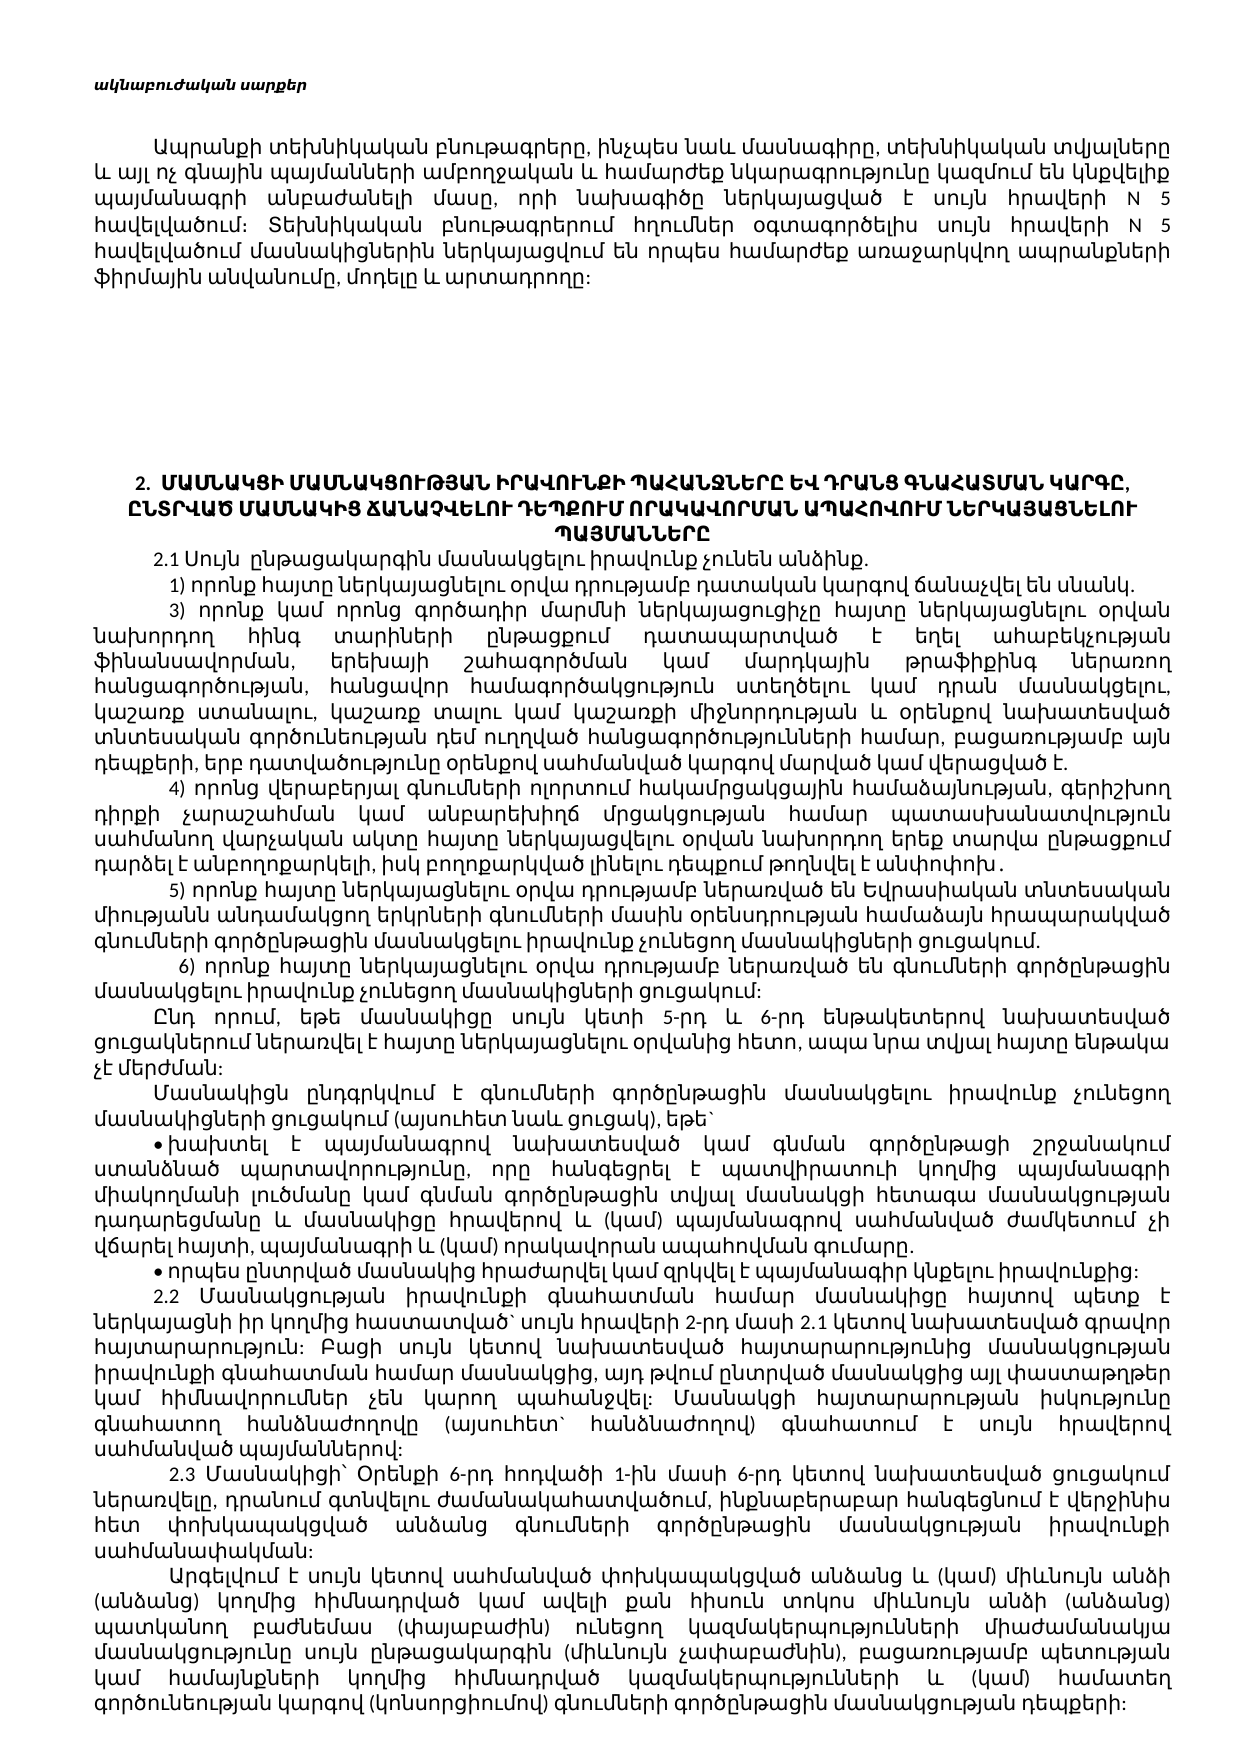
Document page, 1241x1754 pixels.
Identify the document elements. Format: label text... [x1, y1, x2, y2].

text 2.3 Մասնակիցի՝ Օրենքի 6-րդ հոդվածի 1-ին մասի 6-րդ կետով նախատեսված ցուցակում ներառվելը, դրանում գտնվելու ժամանակահատվածում, ինքնաբերաբար հանգեցնում է վերջինիս հետ փոխկապակցված անձանց գնումների գործընթացին մասնակցության իրավունքի սահմանափակման: [94, 1462, 1171, 1563]
text 2. ՄԱՍՆԱԿՑԻ ՄԱՍՆԱԿՑՈՒԹՅԱՆ ԻՐԱՎՈՒՆՔԻ ՊԱՀԱՆՋՆԵՐԸ ԵՎ ԴՐԱՆՑ ԳՆԱՀԱՏՄԱՆ ԿԱՐԳԸ, ԸՆՏՐՎԱԾ ՄԱՍՆԱԿԻՑ ՃԱՆԱՉՎԵԼՈՒ ԴԵՊՔՈՒՄ ՈՐԱԿԱՎՈՐՄԱՆ ԱՊԱՀՈՎՈՒՄ ՆԵՐԿԱՅԱՑՆԵԼՈՒ ՊԱՅՄԱՆՆԵՐԸ [94, 470, 1171, 547]
text 3) որոնք կամ որոնց գործադիր մարմնի ներկայացուցիչը հայտը ներկայացնելու օրվան նախորդող հինգ տարիների ընթացքում դատապարտված է եղել ահաբեկչության ֆինանսավորման, երեխայի շահագործման կամ մարդկային թրաֆիքինգ ներառող հանցագործության, հանցավոր համագործակցություն ստեղծելու կամ դրան մասնակցելու, կաշառք ստանալու, կաշառք տալու կամ կաշառքի միջնորդության և օրենքով նախատեսված տնտեսական գործունեության դեմ ուղղված հանցագործությունների համար, բացառությամբ այն դեպքերի, երբ դատվածությունը օրենքով սահմանված կարգով մարված կամ վերացված է. [94, 597, 1171, 775]
text 6) որոնք հայտը ներկայացնելու օրվա դրությամբ ներառված են գնումների գործընթացին մասնակցելու իրավունք չունեցող մասնակիցների ցուցակում: [94, 953, 1171, 1004]
text Ապրանքի տեխնիկական բնութագրերը, ինչպես նաև մասնագիրը, տեխնիկական տվյալները և այլ ոչ գնային պայմանների ամբողջական և համարժեք նկարագրությունը կազմում են կնքվելիք պայմանագրի անբաժանելի մասը, որի նախագիծը ներկայացված է սույն հրավերի N 5 հավելվածում։ Տեխնիկական բնութագրերում հղումներ օգտագործելիս սույն հրավերի N 5 հավելվածում մասնակիցներին ներկայացվում են որպես համարժեք առաջարկվող ապրանքների ֆիրմային անվանումը, մոդելը և արտադրողը: [94, 134, 1171, 289]
text Արգելվում է սույն կետով սահմանված փոխկապակցված անձանց և (կամ) միևնույն անձի (անձանց) կողմից հիմնադրված կամ ավելի քան հիսուն տոկոս միևնույն անձի (անձանց) պատկանող բաժնեմաս (փայաբաժին) ունեցող կազմակերպությունների միաժամանակյա մասնակցությունը սույն ընթացակարգին (միևնույն չափաբաժնին), բացառությամբ պետության կամ համայնքների կողմից հիմնադրված կազմակերպությունների և (կամ) համատեղ գործունեության կարգով (կոնսորցիումով) գնումների գործընթացին մասնակցության դեպքերի: [94, 1563, 1171, 1716]
text Մասնակիցն ընդգրկվում է գնումների գործընթացին մասնակցելու իրավունք չունեցող մասնակիցների ցուցակում (այսուհետ նաև ցուցակ), եթե` [94, 1080, 1171, 1131]
text 5) որոնք հայտը ներկայացնելու օրվա դրությամբ ներառված են Եվրասիական տնտեսական միությանն անդամակցող երկրների գնումների մասին օրենսդրության համաձայն հրապարակված գնումների գործընթացին մասնակցելու իրավունք չունեցող մասնակիցների ցուցակում. [94, 877, 1171, 953]
text 2.2 Մասնակցության իրավունքի գնահատման համար մասնակիցը հայտով պետք է ներկայացնի իր կողմից հաստատված` սույն հրավերի 2-րդ մասի 2.1 կետով նախատեսված գրավոր հայտարարություն: Բացի սույն կետով նախատեսված հայտարարությունից մասնակցության իրավունքի գնահատման համար մասնակցից, այդ թվում ընտրված մասնակցից այլ փաստաթղթեր կամ հիմնավորումներ չեն կարող պահանջվել: Մասնակցի հայտարարության իսկությունը գնահատող հանձնաժողովը (այսուհետ` հանձնաժողով) գնահատում է սույն հրավերով սահմանված պայմաններով: [94, 1284, 1171, 1462]
text 4) որոնց վերաբերյալ գնումների ոլորտում հակամրցակցային համաձայնության, գերիշխող դիրքի չարաշահման կամ անբարեխիղճ մրցակցության համար պատասխանատվություն սահմանող վարչական ակտը հայտը ներկայացվելու օրվան նախորդող երեք տարվա ընթացքում դարձել է անբողոքարկելի, իսկ բողոքարկված լինելու դեպքում թողնվել է անփոփոխ․ [94, 775, 1171, 877]
text • որպես ընտրված մասնակից հրաժարվել կամ զրկվել է պայմանագիր կնքելու իրավունքից: [94, 1258, 1171, 1284]
text Ընդ որում, եթե մասնակիցը սույն կետի 5-րդ և 6-րդ ենթակետերով նախատեսված ցուցակներում ներառվել է հայտը ներկայացնելու օրվանից հետո, ապա նրա տվյալ հայտը ենթակա չէ մերժման: [94, 1004, 1171, 1080]
text 1) որոնք հայտը ներկայացնելու օրվա դրությամբ դատական կարգով ճանաչվել են սնանկ. [94, 572, 1171, 597]
text • խախտել է պայմանագրով նախատեսված կամ գնման գործընթացի շրջանակում ստանձնած պարտավորությունը, որը հանգեցրել է պատվիրատուի կողմից պայմանագրի միակողմանի լուծմանը կամ գնման գործընթացին տվյալ մասնակցի հետագա մասնակցության դադարեցմանը և մասնակիցը հրավերով և (կամ) պայմանագրով սահմանված ժամկետում չի վճարել հայտի, պայմանագրի և (կամ) որակավորան ապահովման գումարը. [94, 1131, 1171, 1258]
text 2.1 Սույն ընթացակարգին մասնակցելու իրավունք չունեն անձինք. [94, 547, 1171, 572]
